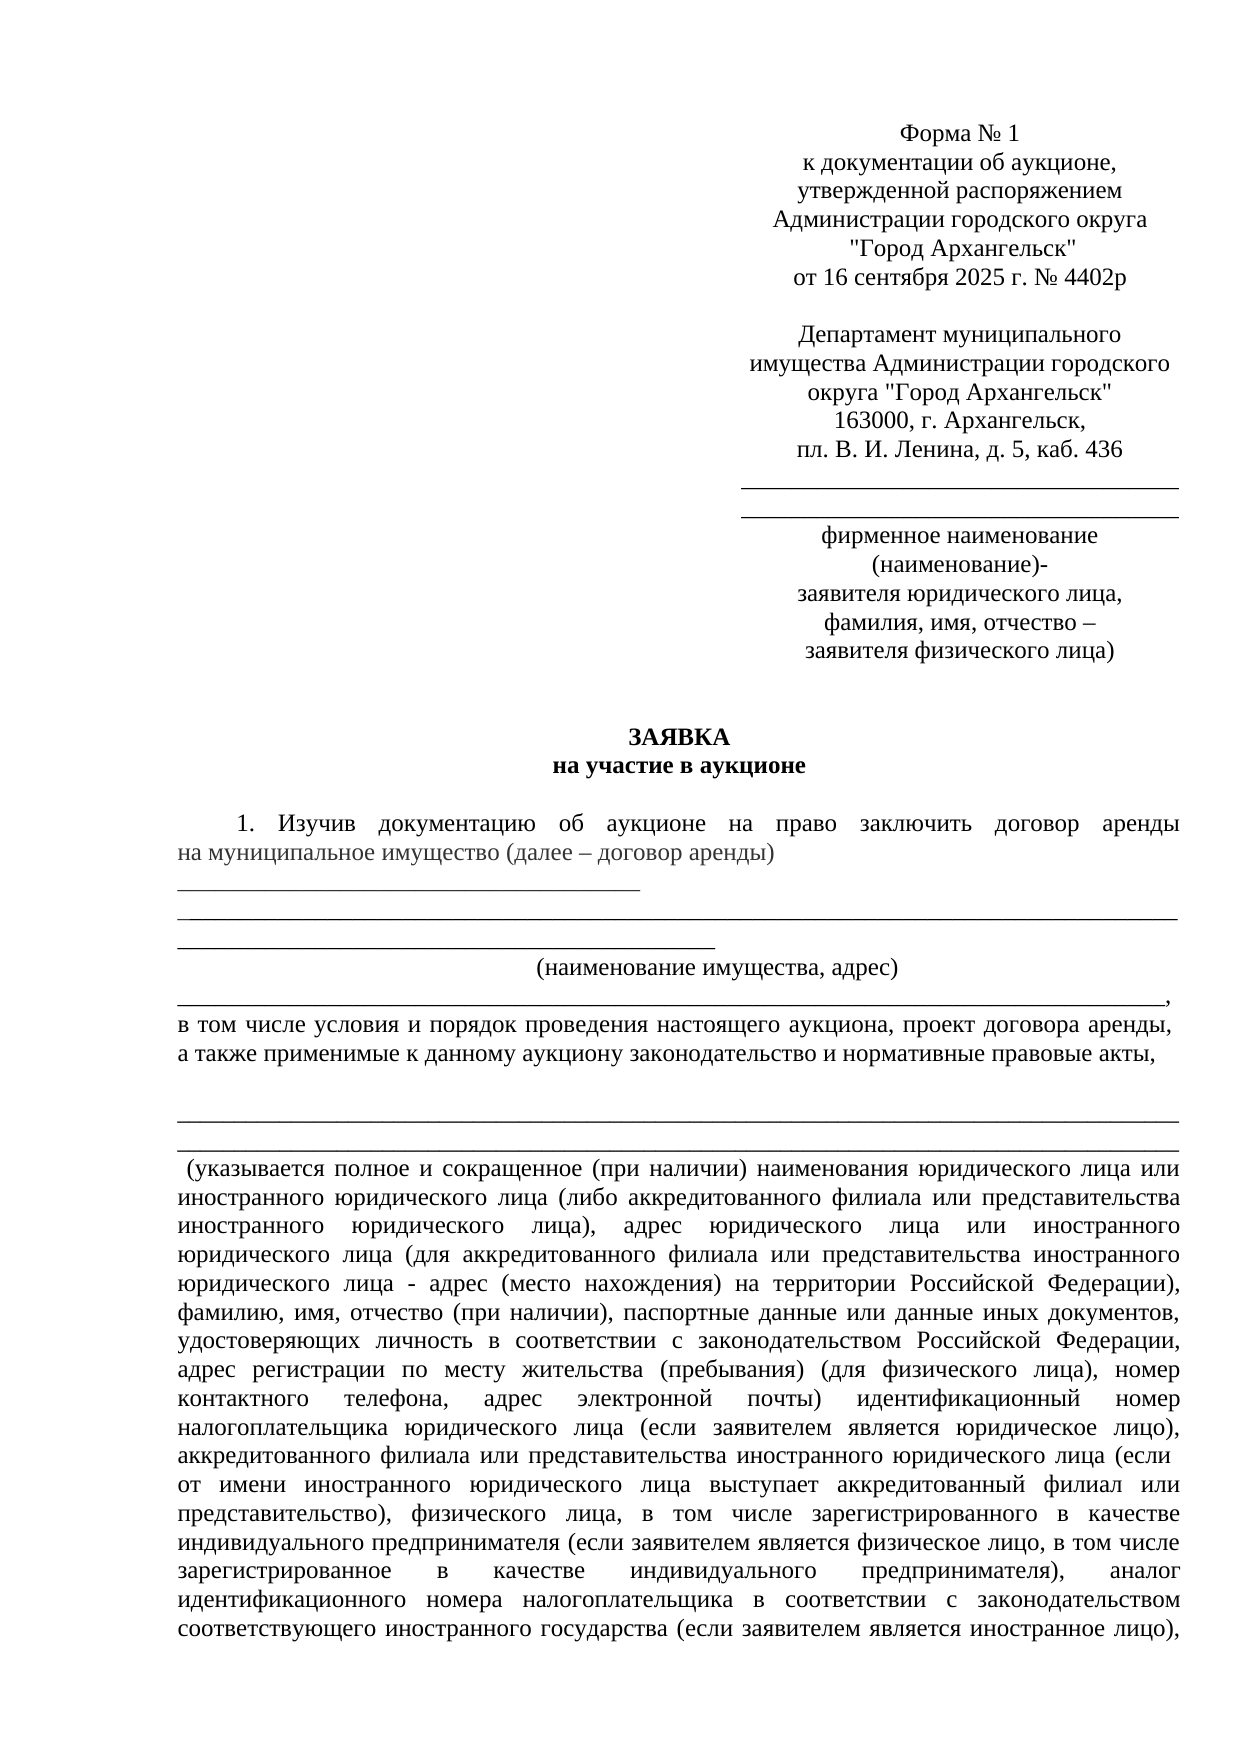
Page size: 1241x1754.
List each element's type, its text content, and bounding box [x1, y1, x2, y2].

text ________________________________________________________________________________________________________________________________________________________________________________ [177, 1096, 1181, 1153]
text ___________________________________ [738, 492, 1181, 521]
text фирменное наименование (наименование)- [738, 521, 1181, 578]
text заявителя юридического лица, [738, 578, 1181, 607]
text утвержденной распоряжением [738, 176, 1181, 204]
text к документации об аукционе, [738, 147, 1181, 176]
text "Город Архангельск" [738, 233, 1181, 262]
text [177, 1153, 1181, 1642]
text (наименование имущества, адрес) [177, 952, 1181, 981]
text ЗАЯВКА [177, 722, 1181, 751]
text ________________________________________________________________________________________________________________________________________________________________ [177, 866, 1181, 952]
text Департамент муниципального имущества Администрации городского округа "Город Архангельск" [738, 319, 1181, 406]
text _______________________________________________________________________________, в том числе условия и порядок проведения настоящего аукциона, проект договора аренды, а также применимые к данному аукциону законодательство и нормативные правовые акты, [177, 981, 1181, 1067]
text от 16 сентября 2025 г. № 4402р [738, 262, 1181, 291]
text Форма № 1 [738, 118, 1181, 147]
text Администрации городского округа [738, 204, 1181, 233]
text фамилия, имя, отчество – [738, 607, 1181, 636]
text заявителя физического лица) [738, 636, 1181, 664]
text . Архангельск, [738, 406, 1181, 434]
text пл. В. И. Ленина, д. 5, каб. 436 [738, 434, 1181, 463]
text 1. Изучив документацию об аукционе на право заключить договор аренды на муниципальное имущество (далее – договор аренды) [177, 808, 1181, 866]
text на участие в аукционе [177, 751, 1181, 779]
text ___________________________________ [738, 463, 1181, 492]
